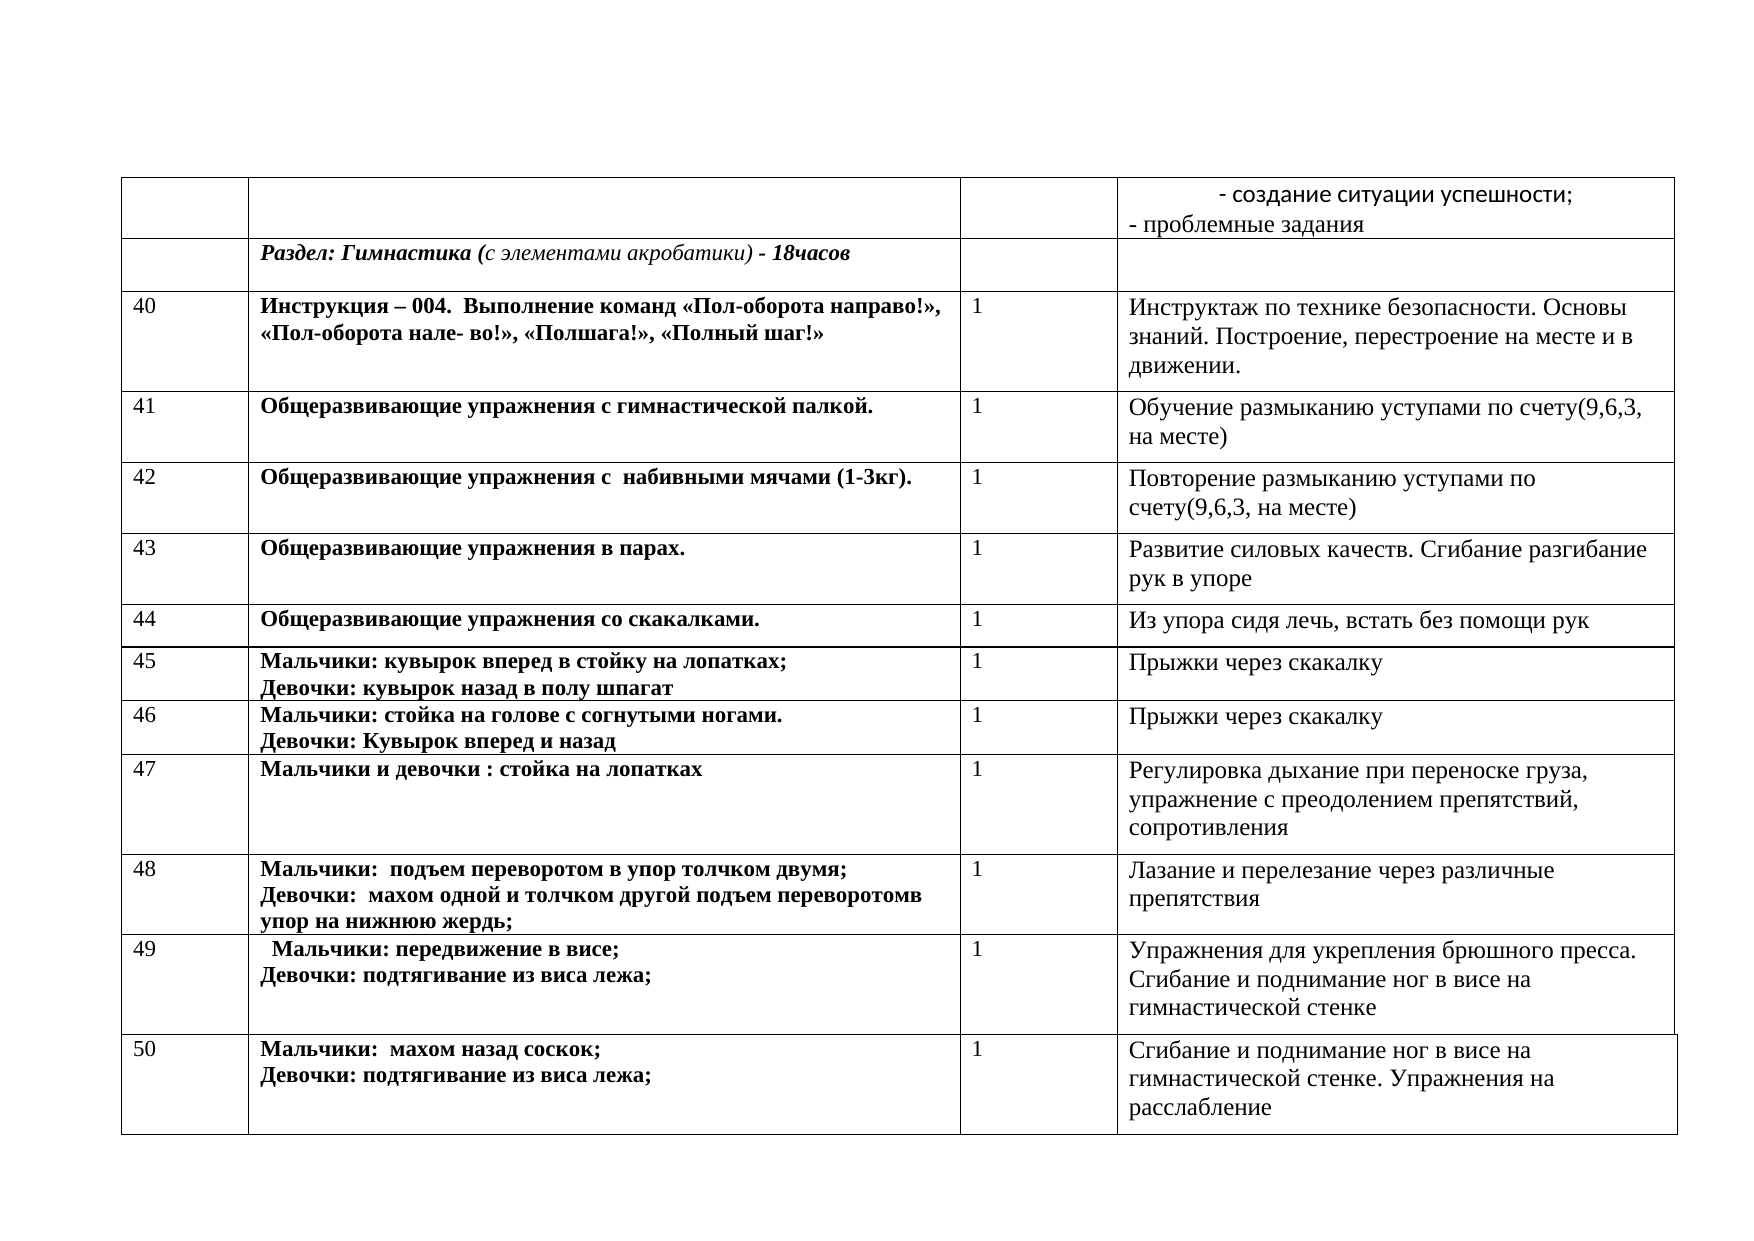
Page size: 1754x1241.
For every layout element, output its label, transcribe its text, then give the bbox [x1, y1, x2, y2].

table_cell Инструкция – 004. Выполнение команд «Пол-оборота направо!», «Пол-оборота нале- во!», «Полшага!», «Полный шаг!» [249, 292, 960, 391]
table_cell 44 [122, 605, 248, 646]
table_cell Общеразвивающие упражнения в парах. [249, 534, 960, 604]
table_cell Упражнения для укрепления брюшного пресса. Сгибание и поднимание ног в висе на гимнастической стенке [1118, 935, 1674, 1034]
table_cell [961, 239, 1117, 291]
table_cell 1 [961, 292, 1117, 391]
table_cell 1 [961, 855, 1117, 934]
table_cell 1 [961, 392, 1117, 462]
table_cell [122, 239, 248, 291]
table_cell 42 [122, 463, 248, 533]
table_cell Мальчики: подъем переворотом в упор толчком двумя; Девочки: махом одной и толчком другой подъем переворотомв упор на нижнюю жердь; [249, 855, 960, 934]
table_cell 49 [122, 935, 248, 1034]
table_cell Повторение размыканию уступами по счету(9,6,3, на месте) [1118, 463, 1674, 533]
table_cell 1 [961, 534, 1117, 604]
table_cell 1 [961, 648, 1117, 700]
table_cell Из упора сидя лечь, встать без помощи рук [1118, 605, 1674, 646]
table_cell Инструктаж по технике безопасности. Основы знаний. Построение, перестроение на месте и в движении. [1118, 292, 1674, 391]
table_cell Лазание и перелезание через различные препятствия [1118, 855, 1674, 934]
table_cell Мальчики и девочки : стойка на лопатках [249, 755, 960, 854]
table_cell 1 [961, 755, 1117, 854]
table_cell Регулировка дыхание при переноске груза, упражнение с преодолением препятствий, сопротивления [1118, 755, 1674, 854]
table_cell Мальчики: махом назад соскок; Девочки: подтягивание из виса лежа; [249, 1035, 960, 1133]
table_cell 1 [961, 178, 1117, 237]
table_cell Прыжки через скакалку [1118, 701, 1674, 754]
table_cell 39 [122, 178, 248, 237]
table_cell 41 [122, 392, 248, 462]
table_cell Мальчики: кувырок вперед в стойку на лопатках; Девочки: кувырок назад в полу шпагат [249, 648, 960, 700]
table_cell Общеразвивающие упражнения со скакалками. [249, 605, 960, 646]
table_cell 1 [961, 463, 1117, 533]
table_cell [1118, 239, 1674, 291]
table_cell 1 [961, 935, 1117, 1034]
table_cell Прыжки через скакалку [1118, 648, 1674, 700]
table_cell 1 [961, 605, 1117, 646]
table_cell 46 [122, 701, 248, 754]
table_cell 50 [122, 1035, 248, 1133]
table_cell 1 [961, 1035, 1117, 1133]
table_cell 45 [122, 648, 248, 700]
table_cell 47 [122, 755, 248, 854]
table_cell Общеразвивающие упражнения с набивными мячами (1-3кг). [249, 463, 960, 533]
table_cell Развитие силовых качеств. Сгибание разгибание рук в упоре [1118, 534, 1674, 604]
table_cell Общеразвивающие упражнения с гимнастической палкой. [249, 392, 960, 462]
table_cell Мальчики: передвижение в висе; Девочки: подтягивание из виса лежа; [249, 935, 960, 1034]
table_cell 48 [122, 855, 248, 934]
table_cell 1 [961, 701, 1117, 754]
table_cell Обучение размыканию уступами по счету(9,6,3, на месте) [1118, 392, 1674, 462]
table_cell 40 [122, 292, 248, 391]
table_cell Сгибание и поднимание ног в висе на гимнастической стенке. Упражнения на расслабление [1118, 1035, 1677, 1133]
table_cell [249, 178, 960, 237]
table_cell Мальчики: стойка на голове с согнутыми ногами. Девочки: Кувырок вперед и назад [249, 701, 960, 754]
table_cell Раздел: Гимнастика (с элементами акробатики) - 18часов [249, 239, 960, 291]
table_cell 43 [122, 534, 248, 604]
